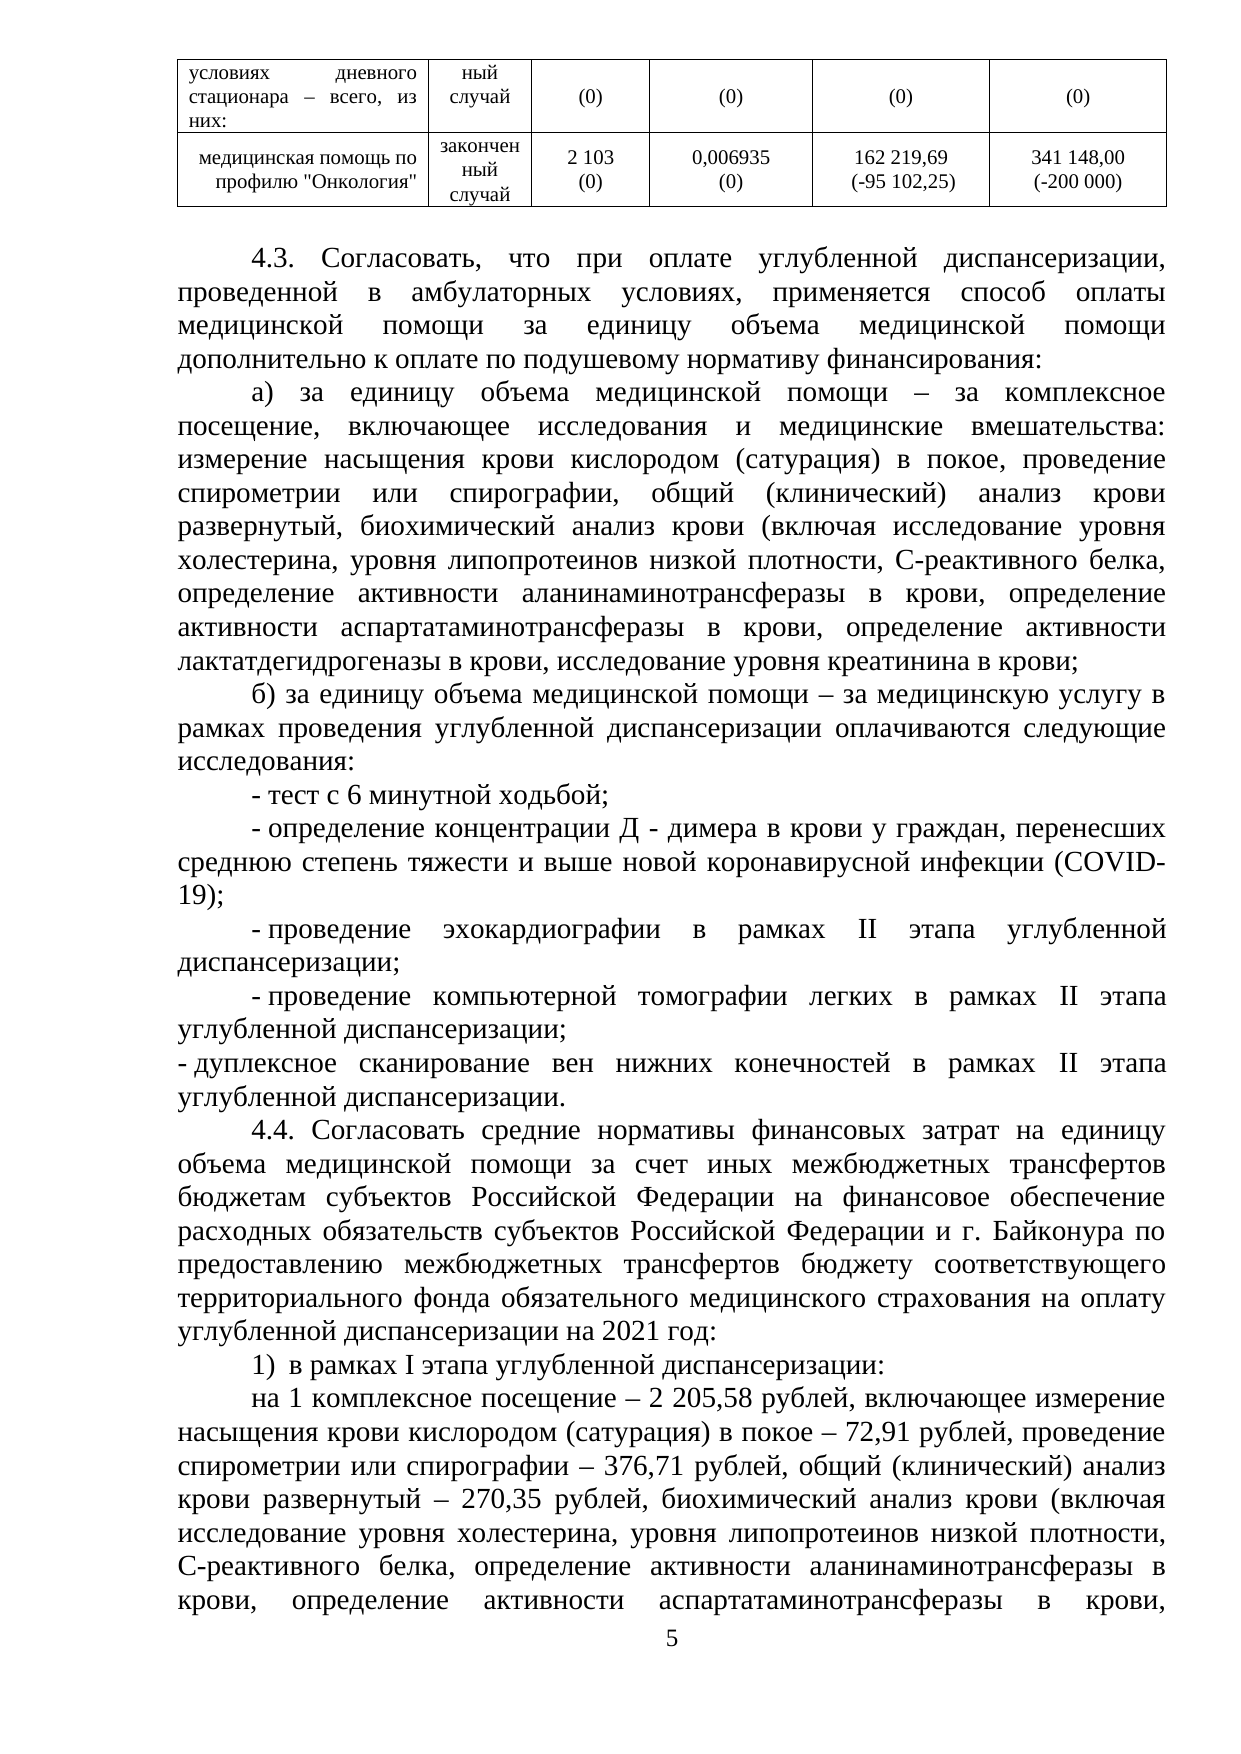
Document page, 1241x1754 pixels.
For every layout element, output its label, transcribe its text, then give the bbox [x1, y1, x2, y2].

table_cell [178, 60, 428, 132]
text 4.4. Согласовать средние нормативы финансовых затрат на единицу объема медицинской помощи за счет иных межбюджетных трансфертов бюджетам субъектов Российской Федерации на финансовое обеспечение расходных обязательств субъектов Российской Федерации и г. Байконура по предоставлению межбюджетных трансфертов бюджету соответствующего территориального фонда обязательного медицинского страхования на оплату углубленной диспансеризации на 2021 год: [177, 1112, 1167, 1347]
table_cell законченный случай [429, 60, 531, 132]
text - тест с 6 минутной ходьбой; [177, 777, 1167, 810]
table_cell 0,006935 (0) [650, 133, 812, 206]
text 4.3. Согласовать, что при оплате углубленной диспансеризации, проведенной в амбулаторных условиях, применяется способ оплаты медицинской помощи за единицу объема медицинской помощи дополнительно к оплате по подушевому нормативу финансирования: [177, 240, 1167, 374]
table_cell 67 266,48 (0) [813, 60, 989, 132]
table_cell 18 520 (0) [532, 60, 649, 132]
table_cell 162 219,69 (-95 102,25) [813, 133, 989, 206]
list в рамках I этапа углубленной диспансеризации: [251, 1347, 1167, 1381]
table_cell 1 245 775,20 (0) [990, 60, 1166, 132]
text б) за единицу объема медицинской помощи – за медицинскую услугу в рамках проведения углубленной диспансеризации оплачиваются следующие исследования: [177, 676, 1167, 777]
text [177, 1381, 1167, 1615]
table_cell 2 103 (0) [532, 133, 649, 206]
text - проведение компьютерной томографии легких в рамках II этапа углубленной диспансеризации; [177, 978, 1167, 1045]
table_cell законченный случай [429, 133, 531, 206]
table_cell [178, 133, 428, 206]
text - определение концентрации Д - димера в крови у граждан, перенесших среднюю степень тяжести и выше новой коронавирусной инфекции (COVID-19); [177, 810, 1167, 911]
table_cell 341 148,00 (-200 000) [990, 133, 1166, 206]
text а) за единицу объема медицинской помощи – за комплексное посещение, включающее исследования и медицинские вмешательства: измерение насыщения крови кислородом (сатурация) в покое, проведение спирометрии или спирографии, общий (клинический) анализ крови развернутый, биохимический анализ крови (включая исследование уровня холестерина, уровня липопротеинов низкой плотности, С-реактивного белка, определение активности аланинаминотрансферазы в крови, определение активности аспартатаминотрансферазы в крови, определение активности лактатдегидрогеназы в крови, исследование уровня креатинина в крови; [177, 374, 1167, 676]
text - дуплексное сканирование вен нижних конечностей в рамках II этапа углубленной диспансеризации. [177, 1045, 1167, 1112]
text - проведение эхокардиографии в рамках II этапа углубленной диспансеризации; [177, 911, 1167, 978]
table_cell 0,061074 (0) [650, 60, 812, 132]
